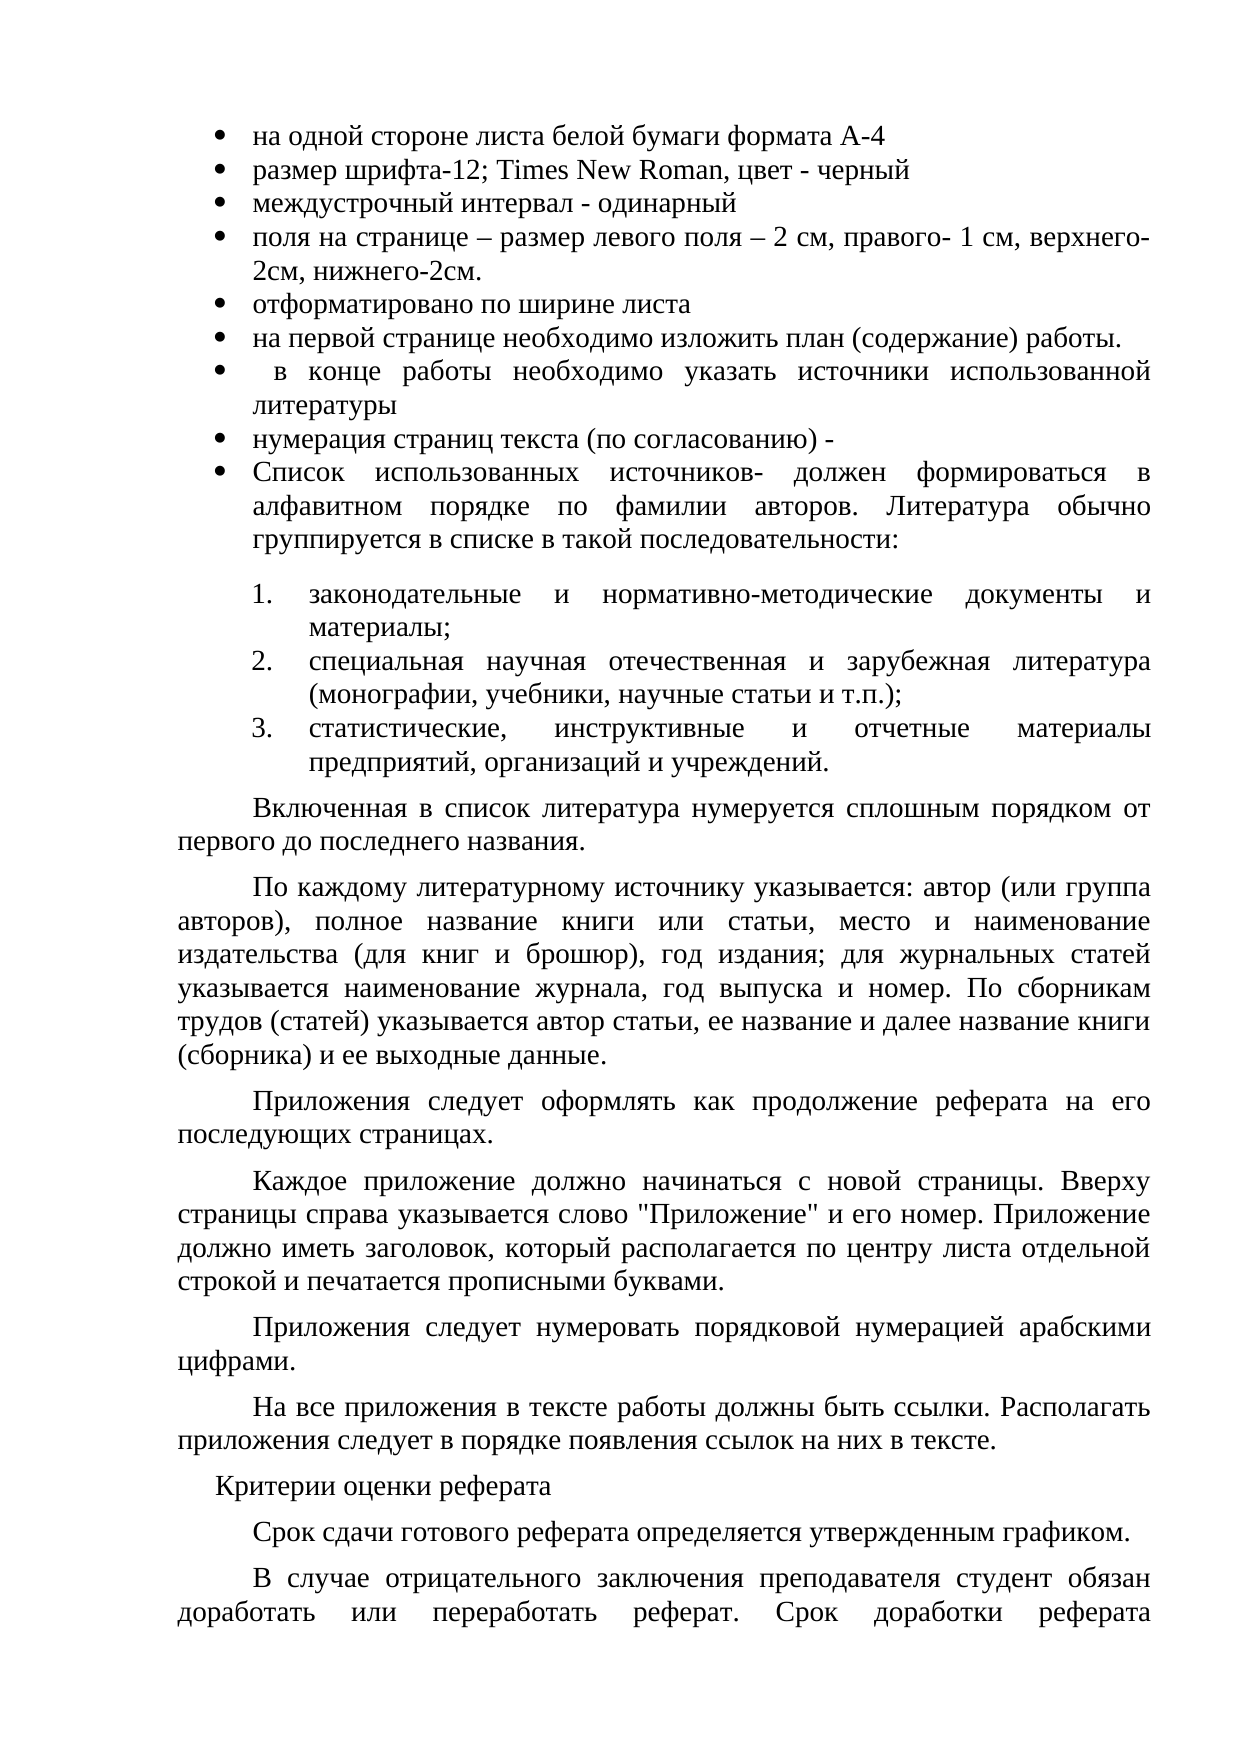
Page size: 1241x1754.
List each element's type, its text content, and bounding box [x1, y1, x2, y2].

list на первой странице необходимо изложить план (содержание) работы. [215, 320, 1152, 353]
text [177, 1561, 1152, 1628]
list Список использованных источников- должен формироваться в алфавитном порядке по фамилии авторов. Литература обычно группируется в списке в такой последовательности: [215, 454, 1152, 555]
text Приложения следует нумеровать порядковой нумерацией арабскими цифрами. [177, 1309, 1152, 1376]
list законодательные и нормативно-методические документы и материалы; [251, 576, 1152, 643]
list в конце работы необходимо указать источники использованной литературы [215, 353, 1152, 421]
text Приложения следует оформлять как продолжение реферата на его последующих страницах. [177, 1083, 1152, 1150]
list междустрочный интервал - одинарный [215, 185, 1152, 219]
text По каждому литературному источнику указывается: автор (или группа авторов), полное название книги или статьи, место и наименование издательства (для книг и брошюр), год издания; для журнальных статей указывается наименование журнала, год выпуска и номер. По сборникам трудов (статей) указывается автор статьи, ее название и далее название книги (сборника) и ее выходные данные. [177, 869, 1152, 1071]
list поля на странице – размер левого поля – , правого- , верхнего-2см, нижнего-2см. [215, 219, 1152, 286]
list статистические, инструктивные и отчетные материалы предприятий, организаций и учреждений. [251, 710, 1152, 777]
text Включенная в список литература нумеруется сплошным порядком от первого до последнего названия. [177, 790, 1152, 857]
text Срок сдачи готового реферата определяется утвержденным графиком. [177, 1514, 1152, 1548]
list отформатировано по ширине листа [215, 286, 1152, 320]
list специальная научная отечественная и зарубежная литература (монографии, учебники, научные статьи и т.п.); [251, 643, 1152, 710]
text На все приложения в тексте работы должны быть ссылки. Располагать приложения следует в порядке появления ссылок на них в тексте. [177, 1389, 1152, 1456]
list на одной стороне листа белой бумаги формата А-4 [215, 118, 1152, 152]
list размер шрифта-12; Times New Roman, цвет - черный [215, 152, 1152, 185]
text Каждое приложение должно начинаться с новой страницы. Вверху страницы справа указывается слово "Приложение" и его номер. Приложение должно иметь заголовок, который располагается по центру листа отдельной строкой и печатается прописными буквами. [177, 1163, 1152, 1297]
list нумерация страниц текста (по согласованию) - [215, 421, 1152, 454]
text Критерии оценки реферата [215, 1468, 1152, 1502]
